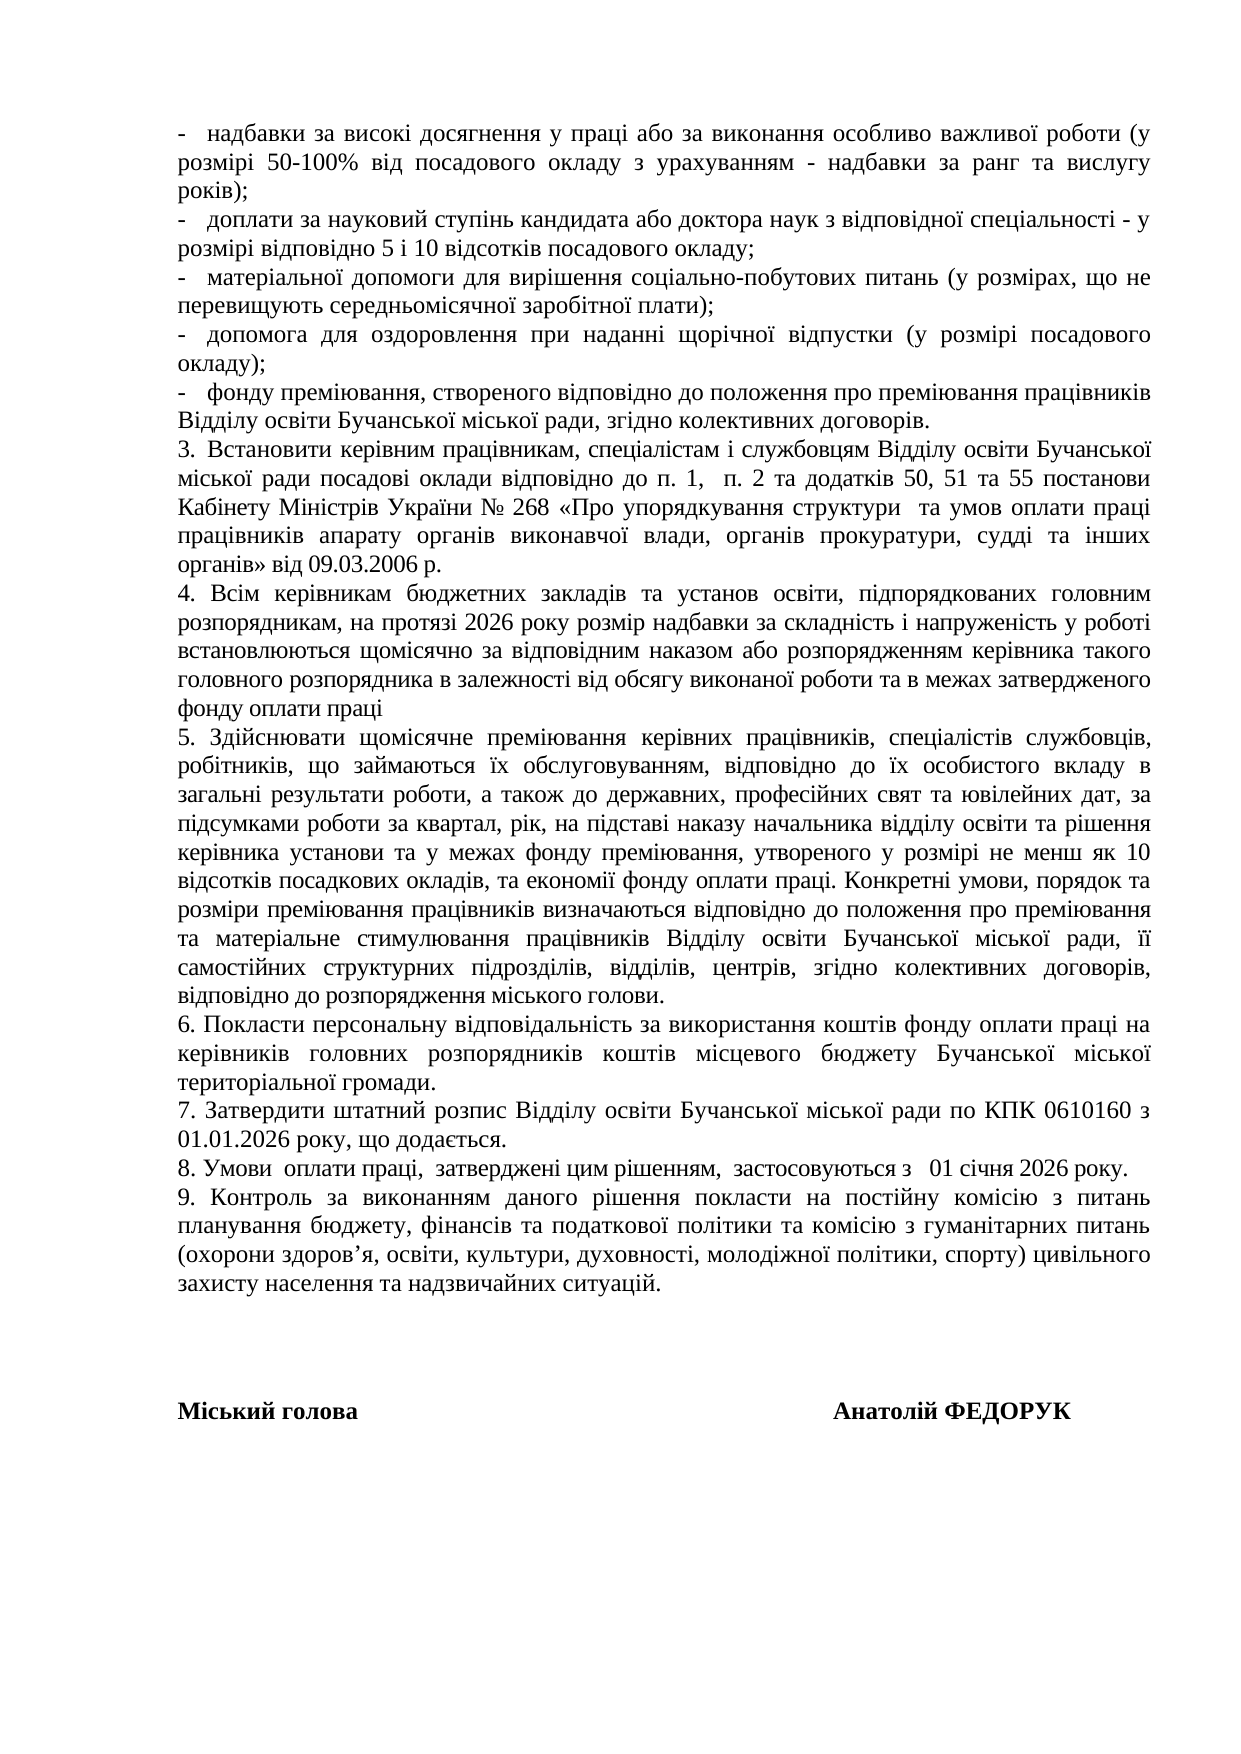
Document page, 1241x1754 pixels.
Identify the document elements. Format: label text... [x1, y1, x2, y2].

list надбавки за високі досягнення у праці або за виконання особливо важливої роботи (у розмірі 50-100% від посадового окладу з урахуванням - надбавки за ранг та вислугу років); [177, 118, 1152, 204]
list фонду преміювання, створеного відповідно до положення про преміювання працівників Відділу освіти Бучанської міської ради, згідно колективних договорів. [177, 377, 1152, 434]
list доплати за науковий ступінь кандидата або доктора наук з відповідної спеціальності - у розмірі відповідно 5 і 10 відсотків посадового окладу; [177, 204, 1152, 262]
list 4. Всім керівникам бюджетних закладів та установ освіти, підпорядкованих головним розпорядникам, на протязі 2026 року розмір надбавки за складність і напруженість у роботі встановлюються щомісячно за відповідним наказом або розпорядженням керівника такого головного розпорядника в залежності від обсягу виконаної роботи та в межах затвердженого фонду оплати праці [177, 578, 1152, 722]
list Встановити керівним працівникам, спеціалістам і службовцям Відділу освіти Бучанської міської ради посадові оклади відповідно до п. 1, п. 2 та додатків 50, 51 та 55 постанови Кабінету Міністрів України № 268 «Про упорядкування структури та умов оплати праці працівників апарату органів виконавчої влади, органів прокуратури, судді та інших органів» від 09.03.2006 р. [177, 434, 1152, 578]
list 7. Затвердити штатний розпис Відділу освіти Бучанської міської ради по КПК 0610160 з 01.01.2026 року, що додається. [177, 1096, 1152, 1153]
list допомога для оздоровлення при наданні щорічної відпустки (у розмірі посадового окладу); [177, 319, 1152, 377]
list матеріальної допомоги для вирішення соціально-побутових питань (у розмірах, що не перевищують середньомісячної заробітної плати); [177, 262, 1152, 319]
list 9. Контроль за виконанням даного рішення покласти на постійну комісію з питань планування бюджету, фінансів та податкової політики та комісію з гуманітарних питань (охорони здоров’я, освіти, культури, духовності, молодіжної політики, спорту) цивільного захисту населення та надзвичайних ситуацій. [177, 1182, 1152, 1297]
list 6. Покласти персональну відповідальність за використання коштів фонду оплати праці на керівників головних розпорядників коштів місцевого бюджету Бучанської міської територіальної громади. [177, 1009, 1152, 1096]
list Міський голова Анатолій ФЕДОРУК [177, 1396, 1152, 1425]
list 5. Здійснювати щомісячне преміювання керівних працівників, спеціалістів службовців, робітників, що займаються їх обслуговуванням, відповідно до їх особистого вкладу в загальні результати роботи, а також до державних, професійних свят та ювілейних дат, за підсумками роботи за квартал, рік, на підставі наказу начальника відділу освіти та рішення керівника установи та у межах фонду преміювання, утвореного у розмірі не менш як 10 відсотків посадкових окладів, та економії фонду оплати праці. Конкретні умови, порядок та розміри преміювання працівників визначаються відповідно до положення про преміювання та матеріальне стимулювання працівників Відділу освіти Бучанської міської ради, її самостійних структурних підрозділів, відділів, центрів, згідно колективних договорів, відповідно до розпорядження міського голови. [177, 722, 1152, 1009]
list 8. Умови оплати праці, затверджені цим рішенням, застосовуються з 01 січня 2026 року. [177, 1153, 1152, 1182]
